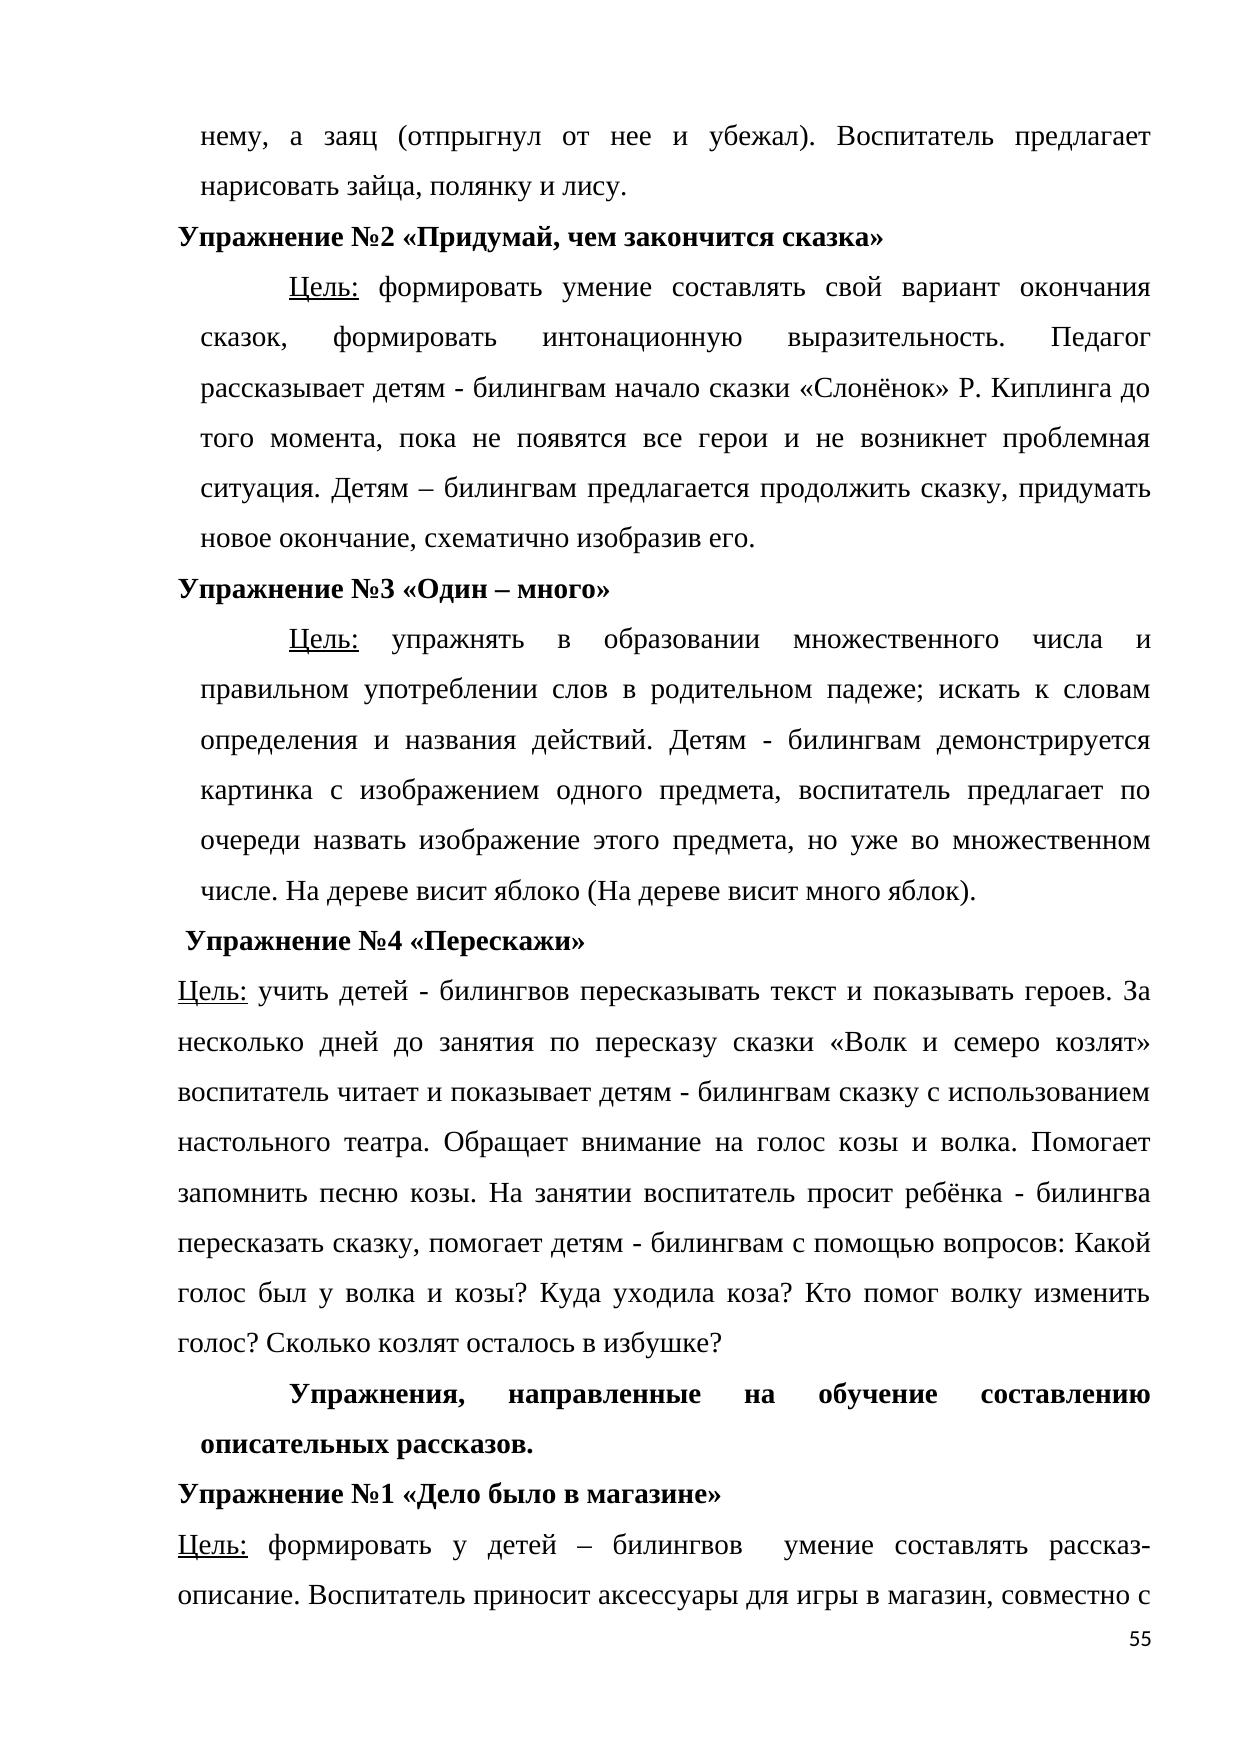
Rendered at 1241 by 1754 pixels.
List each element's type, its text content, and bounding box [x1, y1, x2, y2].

text Упражнения, направленные на обучение составлению описательных рассказов. [200, 1376, 1152, 1460]
text Цель: формировать умение составлять свой вариант окончания сказок, формировать интонационную выразительность. Педагог рассказывает детям - билингвам начало сказки «Слонёнок» Р. Киплинга до того момента, пока не появятся все герои и не возникнет проблемная ситуация. Детям – билингвам предлагается продолжить сказку, придумать новое окончание, схематично изобразив его. [200, 269, 1152, 554]
text Упражнение №1 «Дело было в магазине» [177, 1477, 1152, 1510]
text Цель: учить детей - билингвов пересказывать текст и показывать героев. За несколько дней до занятия по пересказу сказки «Волк и семеро козлят» воспитатель читает и показывает детям - билингвам сказку с использованием настольного театра. Обращает внимание на голос козы и волка. Помогает запомнить песню козы. На занятии воспитатель просит ребёнка - билингва пересказать сказку, помогает детям - билингвам с помощью вопросов: Какой голос был у волка и козы? Куда уходила коза? Кто помог волку изменить голос? Сколько козлят осталось в избушке? [177, 973, 1152, 1359]
text Упражнение №3 «Один – много» [177, 571, 1152, 604]
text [177, 1527, 1152, 1611]
text Упражнение №2 «Придумай, чем закончится сказка» [177, 219, 1152, 252]
text Цель: упражнять в образовании множественного числа и правильном употреблении слов в родительном падеже; искать к словам определения и названия действий. Детям - билингвам демонстрируется картинка с изображением одного предмета, воспитатель предлагает по очереди назвать изображение этого предмета, но уже во множественном числе. На дереве висит яблоко (На дереве висит много яблок). [200, 621, 1152, 906]
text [200, 118, 1152, 202]
text Упражнение №4 «Перескажи» [177, 923, 1152, 957]
